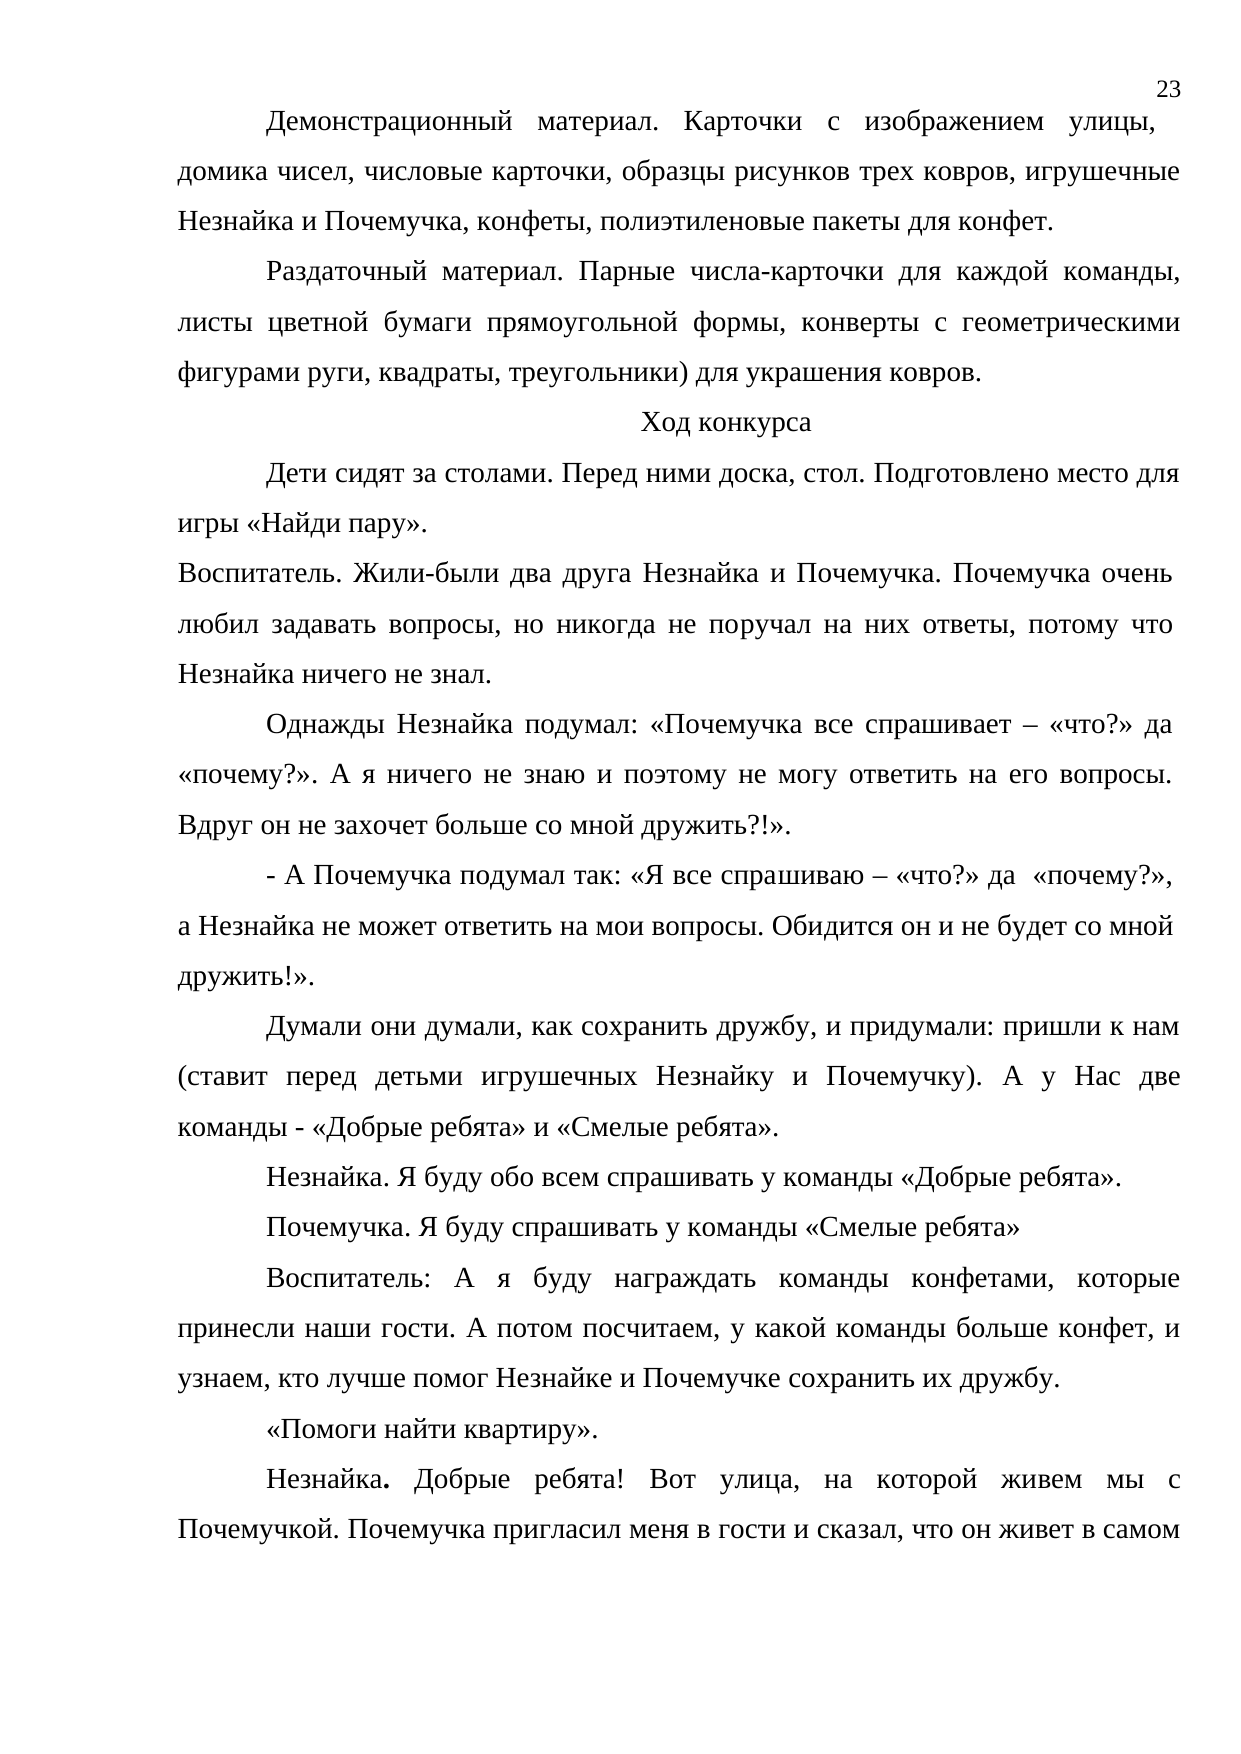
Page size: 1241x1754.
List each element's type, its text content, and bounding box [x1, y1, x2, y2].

text Воспитатель. Жили-были два друга Незнайка и Почемучка. Почемучка очень любил задавать вопросы, но никогда не поручал на них ответы, потому что Незнайка ничего не знал. [178, 555, 1174, 689]
text - А Почемучка подумал так: «Я все спрашиваю – «что?» да «почему?», а Незнайка не может ответить на мои вопросы. Обидится он и не будет со мной дружить!». [178, 857, 1174, 991]
text «Помоги найти квартиру». [177, 1411, 1181, 1444]
text Ход конкурса [177, 404, 1181, 438]
text Думали они думали, как сохранить дружбу, и придумали: пришли к нам (ставит перед детьми игрушечных Незнайку и Почемучку). А у Нас две команды - «Добрые ребята» и «Смелые ребята». [177, 1008, 1181, 1142]
text Раздаточный материал. Парные числа-карточки для каждой команды, листы цветной бумаги прямоугольной формы, конверты с геометрическими фигурами руги, квадраты, треугольники) для украшения ковров. [177, 253, 1181, 388]
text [177, 1461, 1181, 1545]
text Воспитатель: А я буду награждать команды конфетами, которые принесли наши гости. А потом посчитаем, у какой команды больше конфет, и узнаем, кто лучше помог Незнайке и Почемучке сохранить их дружбу. [177, 1260, 1181, 1394]
text Однажды Незнайка подумал: «Почемучка все спрашивает – «что?» да «почему?». А я ничего не знаю и поэтому не могу ответить на его вопросы. Вдруг он не захочет больше со мной дружить?!». [178, 706, 1174, 841]
text Незнайка. Я буду обо всем спрашивать у команды «Добрые ребята». [177, 1159, 1181, 1193]
text Демонстрационный материал. Карточки с изображением улицы, домика чисел, числовые карточки, образцы рисунков трех ковров, игрушечные Незнайка и Почемучка, конфеты, полиэтиленовые пакеты для конфет. [177, 103, 1181, 237]
text Почемучка. Я буду спрашивать у команды «Смелые ребята» [177, 1209, 1181, 1243]
text Дети сидят за столами. Перед ними доска, стол. Подготовлено место для игры «Найди пару». [177, 455, 1181, 539]
